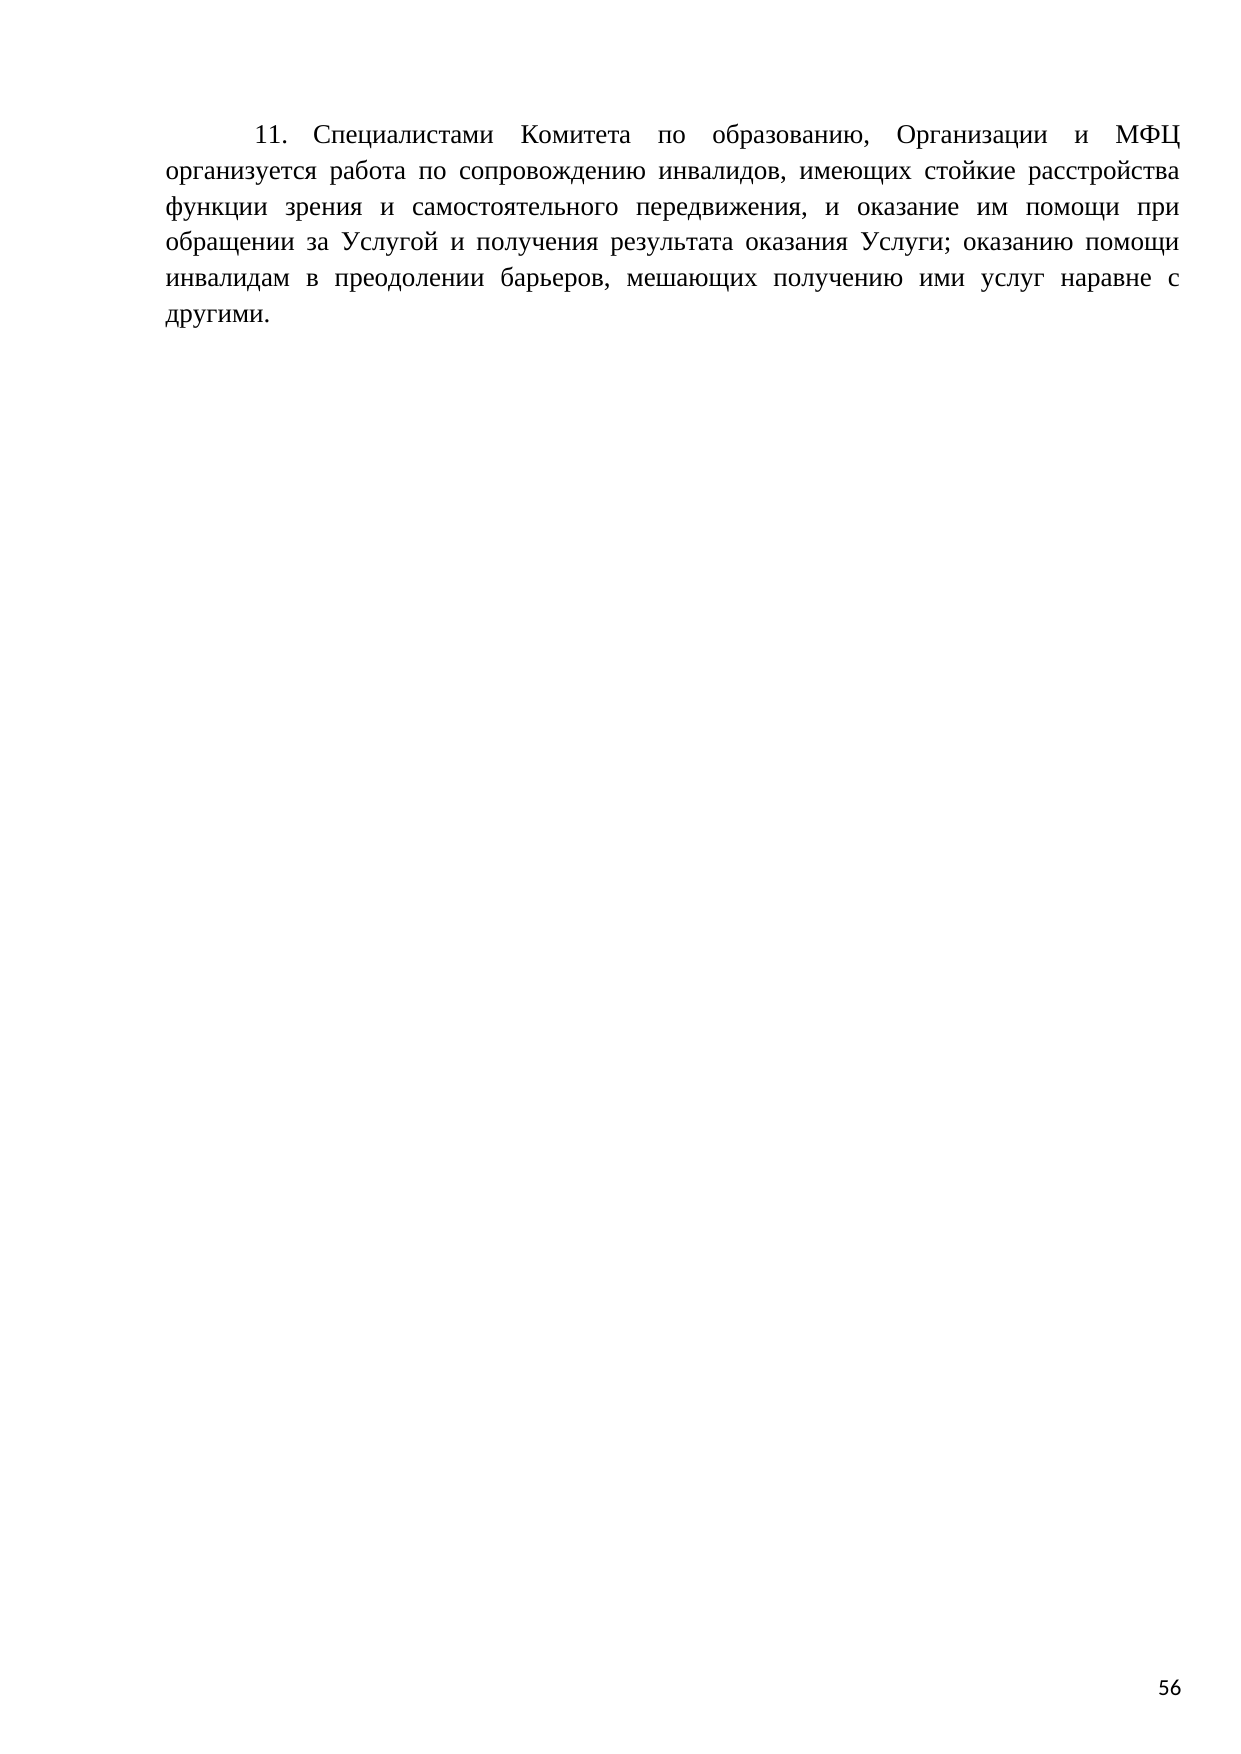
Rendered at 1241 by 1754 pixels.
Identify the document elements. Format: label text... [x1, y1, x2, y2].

text Специалистами Комитета по образованию, Организации и МФЦ организуется работа по сопровождению инвалидов, имеющих стойкие расстройства функции зрения и самостоятельного передвижения, и оказание им помощи при обращении за Услугой и получения результата оказания Услуги; оказанию помощи инвалидам в преодолении барьеров, мешающих получению ими услуг наравне с другими. [165, 118, 1181, 328]
